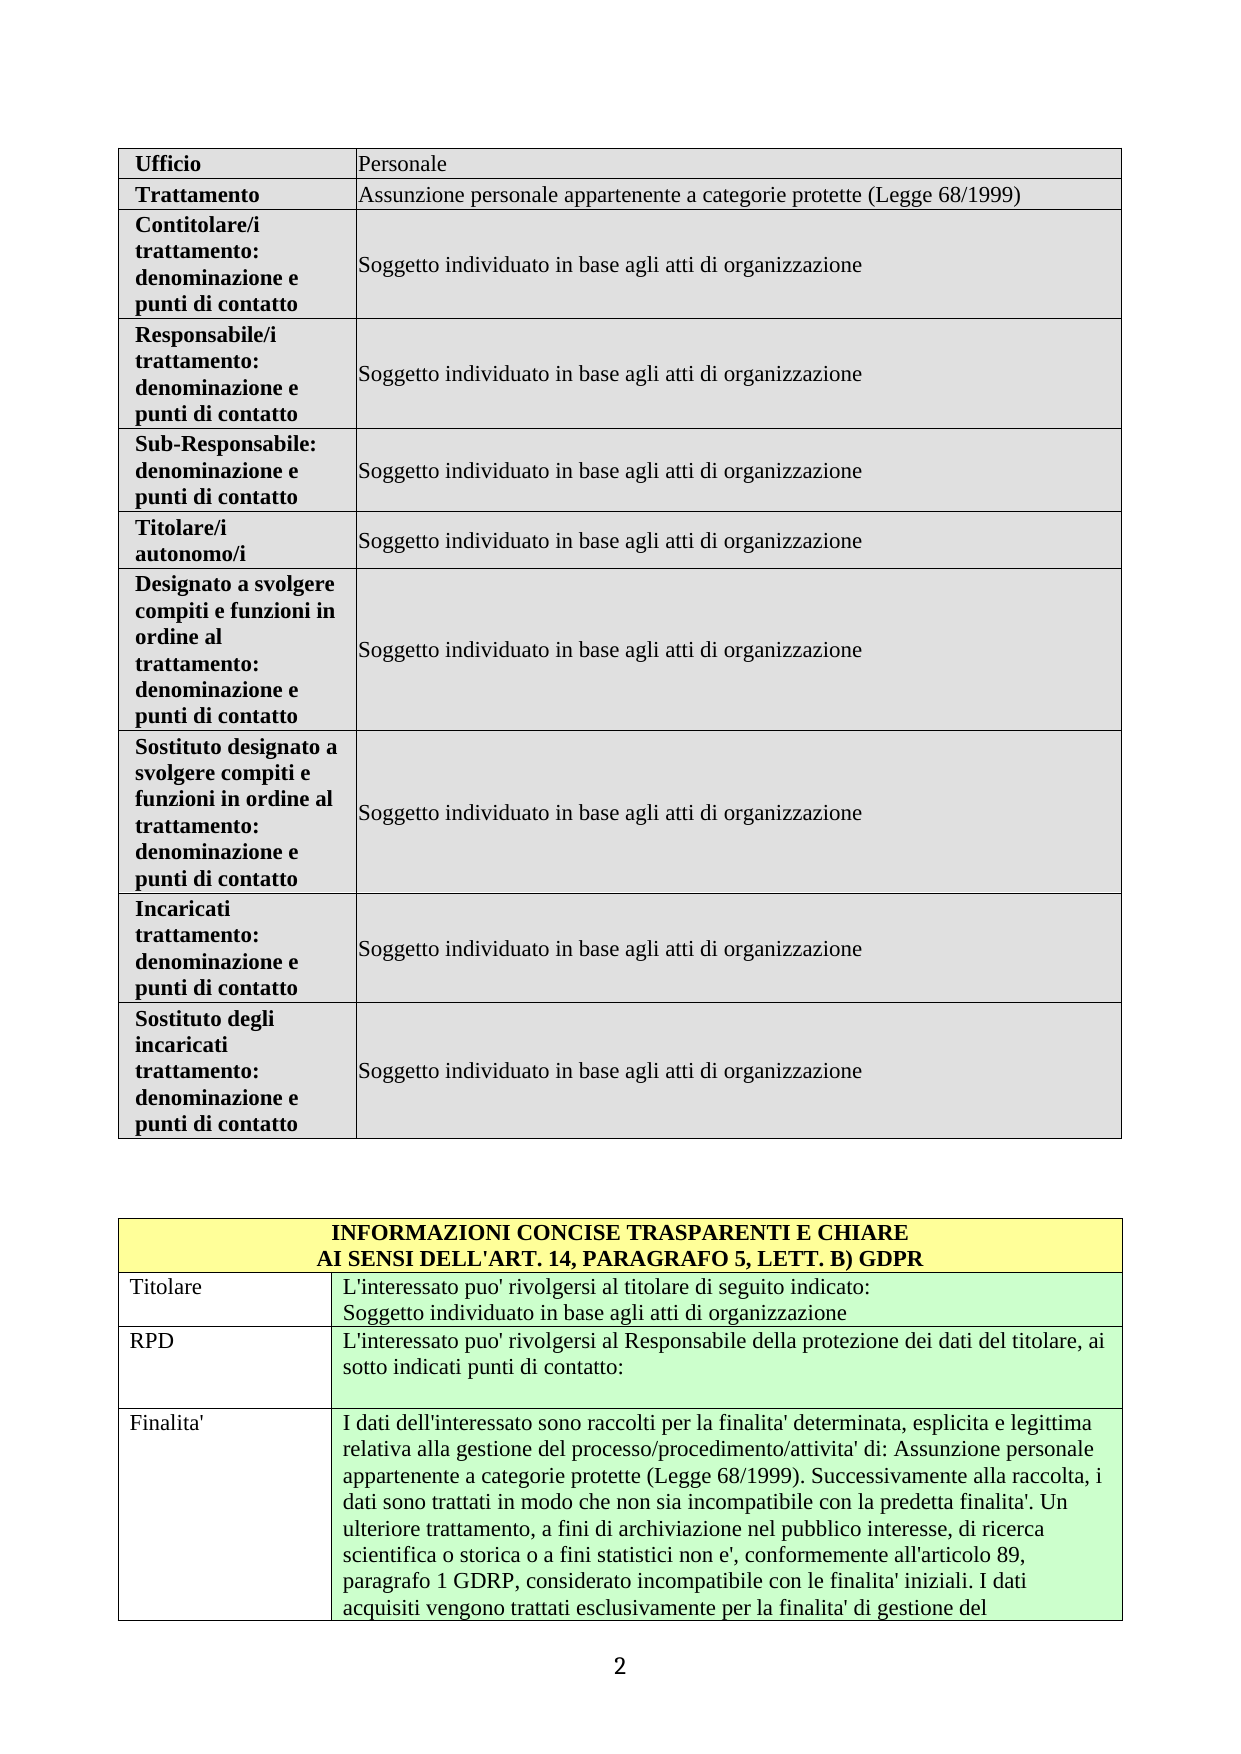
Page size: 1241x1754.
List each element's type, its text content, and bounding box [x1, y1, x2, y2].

table_cell Finalita' [119, 1409, 331, 1620]
table_cell Titolare [119, 1273, 331, 1326]
table_cell Personale [357, 149, 1121, 178]
table_cell Soggetto individuato in base agli atti di organizzazione [357, 512, 1121, 568]
table_cell L'interessato puo' rivolgersi al titolare di seguito indicato: Soggetto individuato in base agli atti di organizzazione [332, 1273, 1122, 1326]
table_cell Sostituto degli incaricati trattamento: denominazione e punti di contatto [119, 1003, 356, 1138]
table_cell Titolare/i autonomo/i [119, 512, 356, 568]
table_cell Soggetto individuato in base agli atti di organizzazione [357, 1003, 1121, 1138]
table_cell Soggetto individuato in base agli atti di organizzazione [357, 731, 1121, 892]
table_cell Sub-Responsabile: denominazione e punti di contatto [119, 429, 356, 511]
table_cell Contitolare/i trattamento: denominazione e punti di contatto [119, 210, 356, 318]
table_cell Designato a svolgere compiti e funzioni in ordine al trattamento: denominazione e punti di contatto [119, 569, 356, 730]
table_cell L'interessato puo' rivolgersi al Responsabile della protezione dei dati del titolare, ai sotto indicati punti di contatto: [332, 1327, 1122, 1408]
table_cell Assunzione personale appartenente a categorie protette (Legge 68/1999) [357, 179, 1121, 209]
table_cell Incaricati trattamento: denominazione e punti di contatto [119, 894, 356, 1002]
table_cell Soggetto individuato in base agli atti di organizzazione [357, 210, 1121, 318]
table_cell Soggetto individuato in base agli atti di organizzazione [357, 319, 1121, 428]
table_cell RPD [119, 1327, 331, 1408]
table_cell Responsabile/i trattamento: denominazione e punti di contatto [119, 319, 356, 428]
table_cell Trattamento [119, 179, 356, 209]
table_cell Ufficio [119, 149, 356, 178]
table_cell Sostituto designato a svolgere compiti e funzioni in ordine al trattamento: denominazione e punti di contatto [119, 731, 356, 892]
table_cell Soggetto individuato in base agli atti di organizzazione [357, 569, 1121, 730]
table_cell Soggetto individuato in base agli atti di organizzazione [357, 429, 1121, 511]
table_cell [332, 1409, 1122, 1620]
table_cell Soggetto individuato in base agli atti di organizzazione [357, 894, 1121, 1002]
table_header INFORMAZIONI CONCISE TRASPARENTI E CHIARE AI SENSI DELL'ART. 14, PARAGRAFO 5, LETT. B) GDPR [119, 1219, 1122, 1272]
